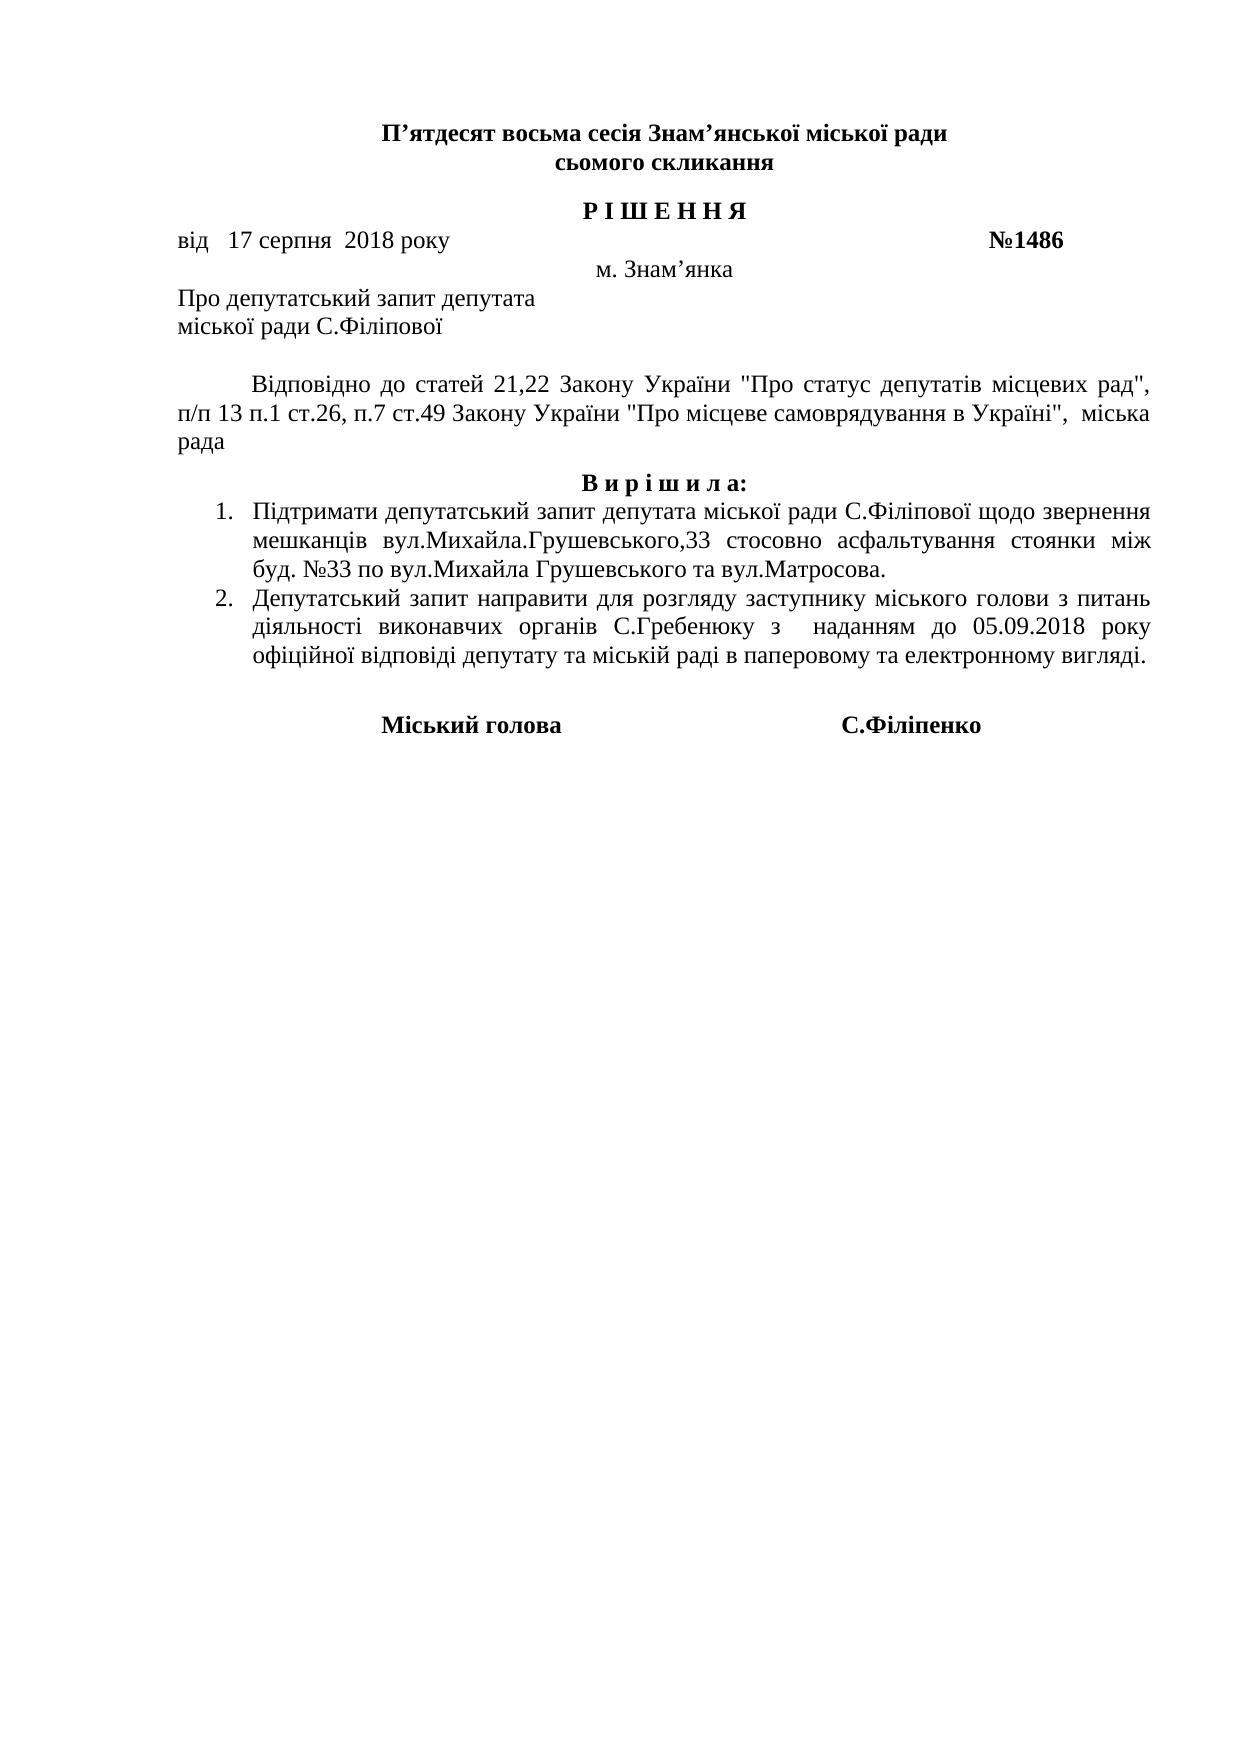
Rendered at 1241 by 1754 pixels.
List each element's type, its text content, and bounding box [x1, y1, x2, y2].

text Відповідно до статей 21,22 Закону України "Про статус депутатів місцевих рад", п/п 13 п.1 ст.26, п.7 ст.49 Закону України "Про місцеве самоврядування в Україні", міська рада [177, 369, 1152, 455]
text В и р і ш и л а: [177, 468, 1152, 496]
text м. Знам’янка [177, 254, 1152, 283]
text П’ятдесят восьма сесія Знам’янської міської ради [177, 118, 1152, 147]
subtitle Р І Ш Е Н Н Я [177, 196, 1152, 225]
text від 17 серпня 2018 року №1486 [177, 225, 1152, 254]
text Міський голова С.Філіпенко [251, 710, 1152, 739]
text Про депутатський запит депутата [177, 283, 1152, 311]
list Депутатський запит направити для розгляду заступнику міського голови з питань діяльності виконавчих органів С.Гребенюку з наданням до 05.09.2018 року офіційної відповіді депутату та міській раді в паперовому та електронному вигляді. [215, 583, 1152, 669]
text сьомого скликання [177, 147, 1152, 176]
list Підтримати депутатський запит депутата міської ради С.Філіпової щодо звернення мешканців вул.Михайла.Грушевського,33 стосовно асфальтування стоянки між буд. №33 по вул.Михайла Грушевського та вул.Матросова. [215, 496, 1152, 583]
text міської ради С.Філіпової [177, 311, 1152, 340]
